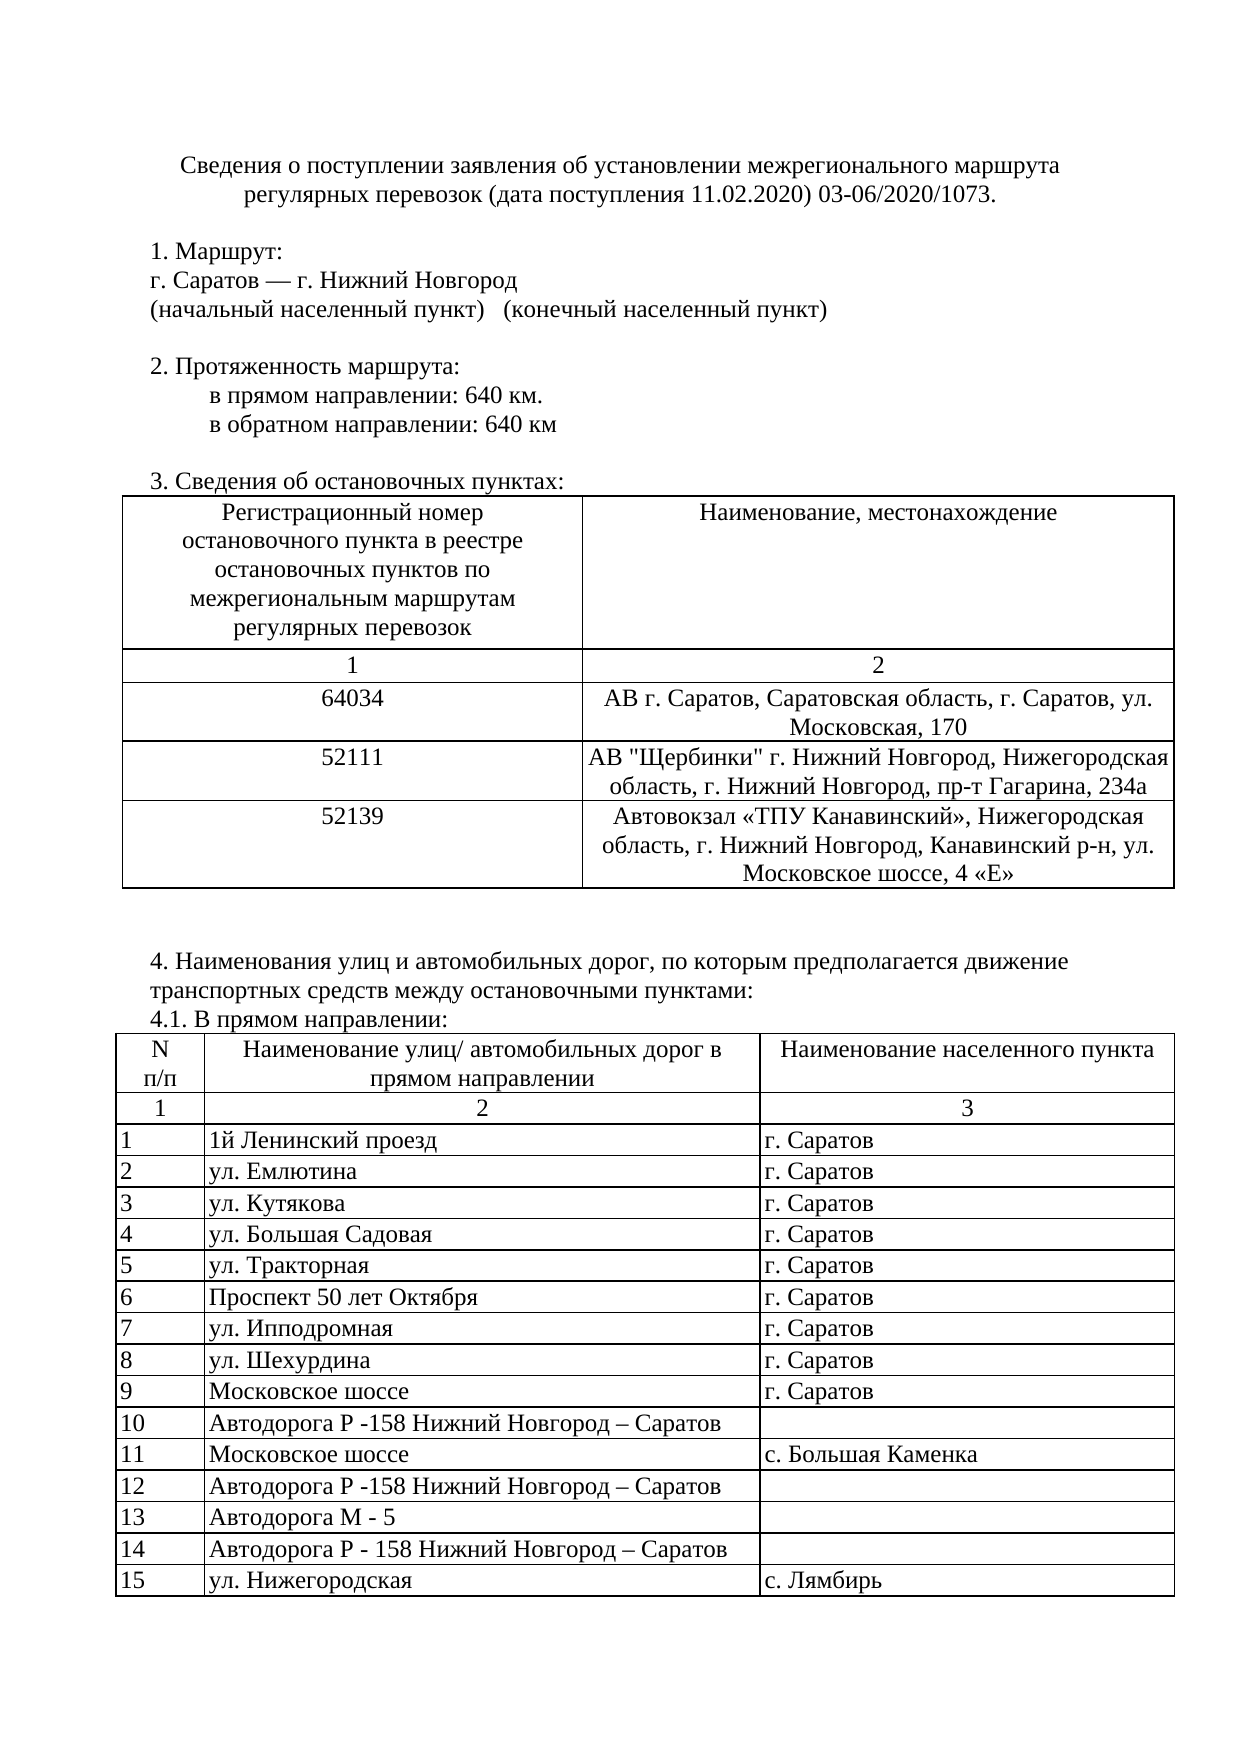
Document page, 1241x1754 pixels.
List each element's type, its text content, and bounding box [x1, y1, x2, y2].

table_cell г. Саратов [761, 1282, 1174, 1312]
table_cell 2 [583, 650, 1173, 681]
text 3. Сведения об остановочных пунктах: [150, 466, 1090, 495]
table_cell ул. Нижегородская [205, 1565, 759, 1595]
table_cell Автодорога Р -158 Нижний Новгород – Саратов [205, 1408, 759, 1438]
table_cell 10 [117, 1408, 204, 1438]
table_cell Автодорога М - 5 [205, 1502, 759, 1532]
text (начальный населенный пункт) (конечный населенный пункт) [150, 294, 1090, 322]
table_cell ул. Кутякова [205, 1188, 759, 1217]
table_cell ул. Большая Садовая [205, 1219, 759, 1249]
table_cell АВ г. Саратов, Саратовская область, г. Саратов, ул. Московская, 170 [583, 683, 1173, 740]
table_cell г. Саратов [761, 1125, 1174, 1154]
table_cell 7 [117, 1313, 204, 1343]
table_cell 2 [205, 1093, 759, 1123]
table_cell 3 [117, 1188, 204, 1217]
table_header Наименование улиц/ автомобильных дорог в прямом направлении [205, 1034, 759, 1092]
table_cell 12 [117, 1471, 204, 1501]
table_cell 1 [117, 1125, 204, 1154]
table_cell ул. Емлютина [205, 1156, 759, 1186]
table_cell г. Саратов [761, 1376, 1174, 1406]
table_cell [205, 1534, 759, 1563]
table_cell г. Саратов [761, 1188, 1174, 1217]
text Сведения о поступлении заявления об установлении межрегионального маршрута регулярных перевозок (дата поступления 11.02.2020) 03-06/2020/1073. [150, 150, 1090, 207]
table_cell 14 [117, 1534, 204, 1563]
table_cell ул. Тракторная [205, 1251, 759, 1280]
text в прямом направлении: 640 км. [150, 380, 1090, 409]
table_cell Автовокзал «ТПУ Канавинский», Нижегородская область, г. Нижний Новгород, Канавинский р-н, ул. Московское шоссе, 4 «Е» [583, 801, 1173, 887]
table_cell 4 [117, 1219, 204, 1249]
table_cell 6 [117, 1282, 204, 1312]
table_cell ул. Ипподромная [205, 1313, 759, 1343]
table_cell АВ "Щербинки" г. Нижний Новгород, Нижегородская область, г. Нижний Новгород, пр-т Гагарина, 234а [583, 742, 1173, 799]
table_header Регистрационный номер остановочного пункта в реестре остановочных пунктов по межрегиональным маршрутам регулярных перевозок [123, 497, 582, 648]
table_cell с. Большая Каменка [761, 1439, 1174, 1469]
table_cell [761, 1502, 1174, 1532]
table_cell 13 [117, 1502, 204, 1532]
table_cell [761, 1534, 1174, 1563]
table_cell 11 [117, 1439, 204, 1469]
table_header Наименование населенного пункта [761, 1034, 1174, 1092]
table_cell ул. Шехурдина [205, 1345, 759, 1375]
text в обратном направлении: 640 км [150, 409, 1090, 437]
table_cell [761, 1471, 1174, 1501]
text 4.1. В прямом направлении: [150, 1004, 1090, 1033]
table_cell с. Лямбирь [761, 1565, 1174, 1595]
table_cell 15 [117, 1565, 204, 1595]
table_cell 3 [761, 1093, 1174, 1123]
table_cell г. Саратов [761, 1345, 1174, 1375]
table_cell 1й Ленинский проезд [205, 1125, 759, 1154]
table_cell Московское шоссе [205, 1439, 759, 1469]
table_cell г. Саратов [761, 1313, 1174, 1343]
table_header N п/п [117, 1034, 204, 1092]
table_cell 64034 [123, 683, 582, 740]
table_cell Московское шоссе [205, 1376, 759, 1406]
table_cell 8 [117, 1345, 204, 1375]
text 2. Протяженность маршрута: [150, 351, 1090, 380]
table_cell 52111 [123, 742, 582, 799]
table_cell Автодорога Р -158 Нижний Новгород – Саратов [205, 1471, 759, 1501]
text г. Саратов — г. Нижний Новгород [150, 265, 1090, 294]
table_header Наименование, местонахождение [583, 497, 1173, 648]
table_cell 9 [117, 1376, 204, 1406]
text 1. Маршрут: [150, 236, 1090, 265]
table_cell 5 [117, 1251, 204, 1280]
table_cell 2 [117, 1156, 204, 1186]
table_cell г. Саратов [761, 1251, 1174, 1280]
text 4. Наименования улиц и автомобильных дорог, по которым предполагается движение транспортных средств между остановочными пунктами: [150, 946, 1090, 1004]
table_cell Проспект 50 лет Октября [205, 1282, 759, 1312]
table_cell 52139 [123, 801, 582, 887]
table_cell г. Саратов [761, 1219, 1174, 1249]
table_cell 1 [123, 650, 582, 681]
table_cell 1 [117, 1093, 204, 1123]
table_cell [761, 1408, 1174, 1438]
table_cell г. Саратов [761, 1156, 1174, 1186]
